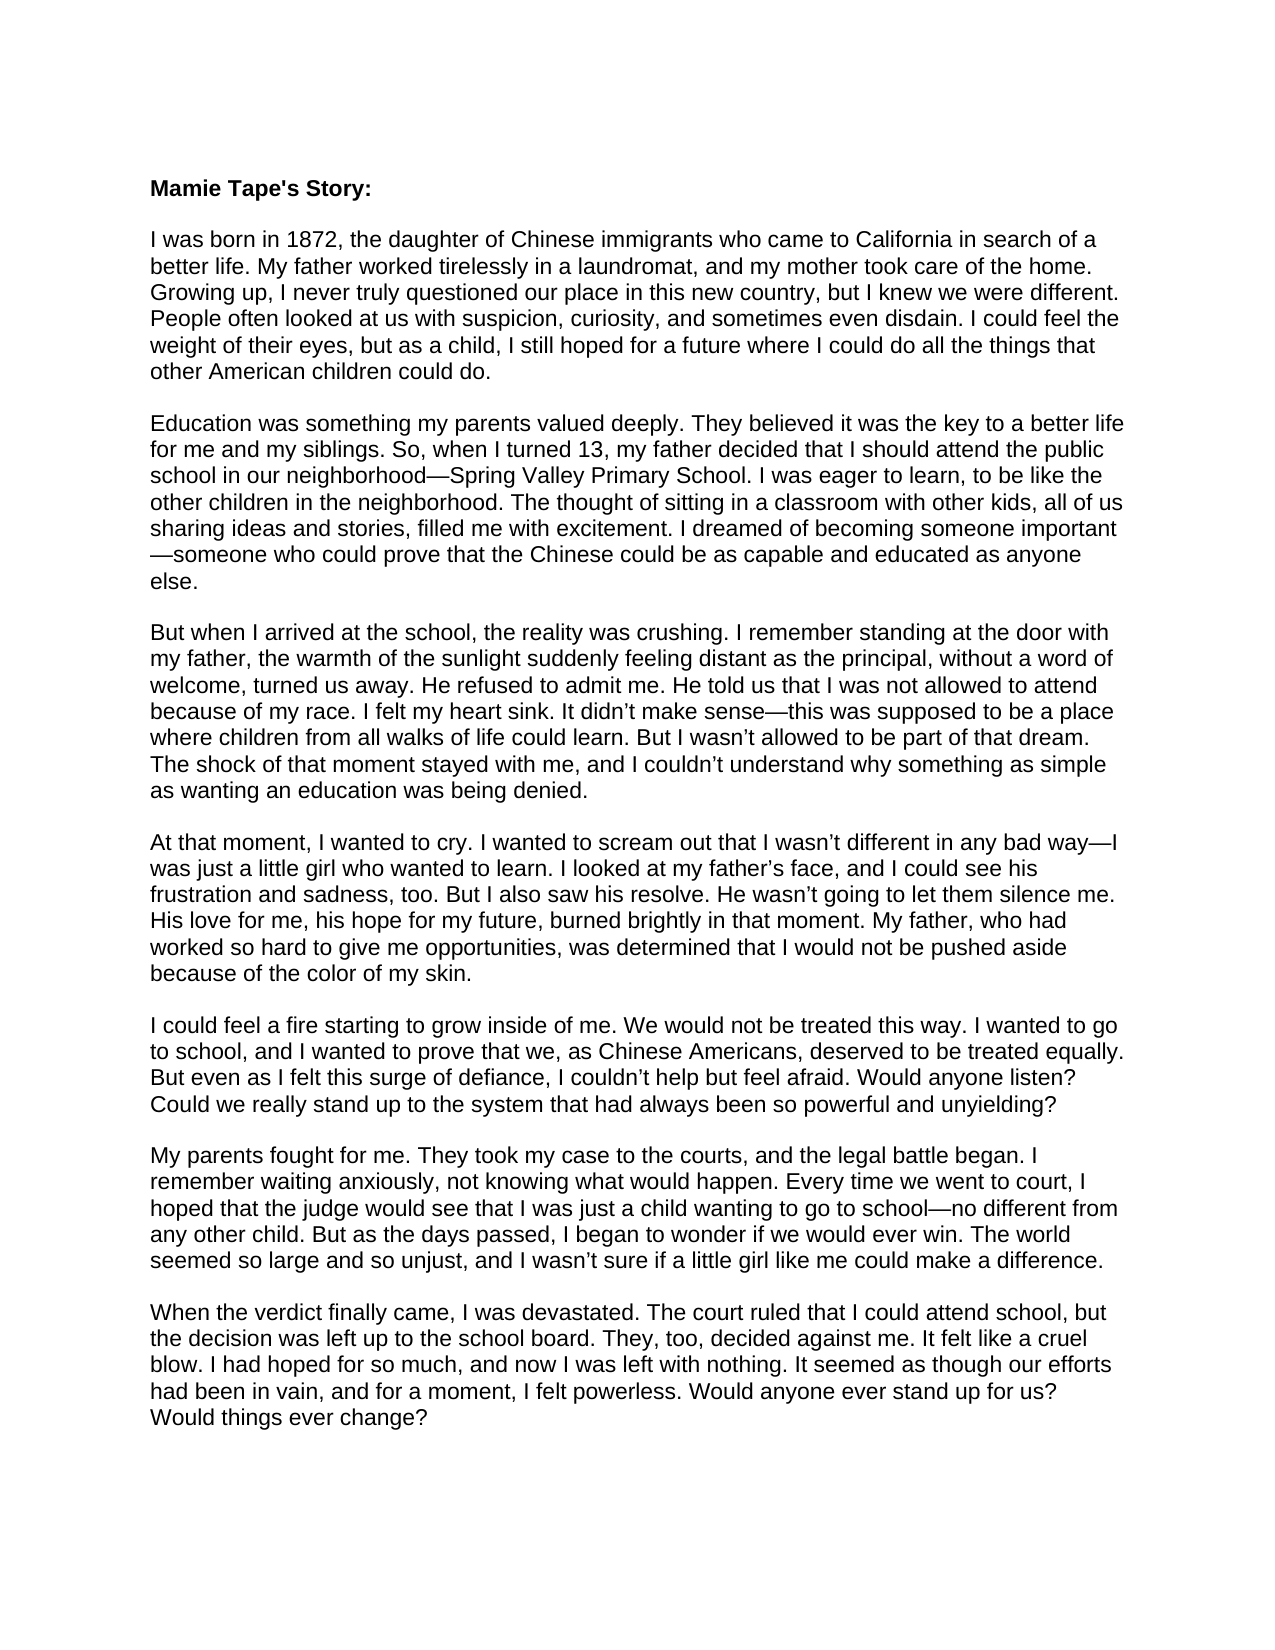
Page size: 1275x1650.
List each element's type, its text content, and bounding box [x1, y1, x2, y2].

text At that moment, I wanted to cry. I wanted to scream out that I wasn’t different in any bad way—I was just a little girl who wanted to learn. I looked at my father’s face, and I could see his frustration and sadness, too. But I also saw his resolve. He wasn’t going to let them silence me. His love for me, his hope for my future, burned brightly in that moment. My father, who had worked so hard to give me opportunities, was determined that I would not be pushed aside because of the color of my skin. [150, 828, 1125, 987]
text My parents fought for me. They took my case to the courts, and the legal battle began. I remember waiting anxiously, not knowing what would happen. Every time we went to court, I hoped that the judge would see that I was just a child wanting to go to school—no different from any other child. But as the days passed, I began to wonder if we would ever win. The world seemed so large and so unjust, and I wasn’t sure if a little girl like me could make a difference. [150, 1142, 1125, 1274]
text I could feel a fire starting to grow inside of me. We would not be treated this way. I wanted to go to school, and I wanted to prove that we, as Chinese Americans, deserved to be treated equally. But even as I felt this surge of defiance, I couldn’t help but feel afraid. Would anyone listen? Could we really stand up to the system that had always been so powerful and unyielding? [150, 1012, 1125, 1117]
text I was born in 1872, the daughter of Chinese immigrants who came to California in search of a better life. My father worked tirelessly in a laundromat, and my mother took care of the home. Growing up, I never truly questioned our place in this new country, but I knew we were different. People often looked at us with suspicion, curiosity, and sometimes even disdain. I could feel the weight of their eyes, but as a child, I still hoped for a future where I could do all the things that other American children could do. [150, 226, 1125, 384]
text Education was something my parents valued deeply. They believed it was the key to a better life for me and my siblings. So, when I turned 13, my father decided that I should attend the public school in our neighborhood—Spring Valley Primary School. I was eager to learn, to be like the other children in the neighborhood. The thought of sitting in a classroom with other kids, all of us sharing ideas and stories, filled me with excitement. I dreamed of becoming someone important—someone who could prove that the Chinese could be as capable and educated as anyone else. [150, 409, 1125, 594]
text Mamie Tape's Story: [150, 175, 1125, 201]
text But when I arrived at the school, the reality was crushing. I remember standing at the door with my father, the warmth of the sunlight suddenly feeling distant as the principal, without a word of welcome, turned us away. He refused to admit me. He told us that I was not allowed to attend because of my race. I felt my heart sink. It didn’t make sense—this was supposed to be a place where children from all walks of life could learn. But I wasn’t allowed to be part of that dream. The shock of that moment stayed with me, and I couldn’t understand why something as simple as wanting an education was being denied. [150, 619, 1125, 803]
text When the verdict finally came, I was devastated. The court ruled that I could attend school, but the decision was left up to the school board. They, too, decided against me. It felt like a cruel blow. I had hoped for so much, and now I was left with nothing. It seemed as though our efforts had been in vain, and for a moment, I felt powerless. Would anyone ever stand up for us? Would things ever change? [150, 1299, 1125, 1431]
